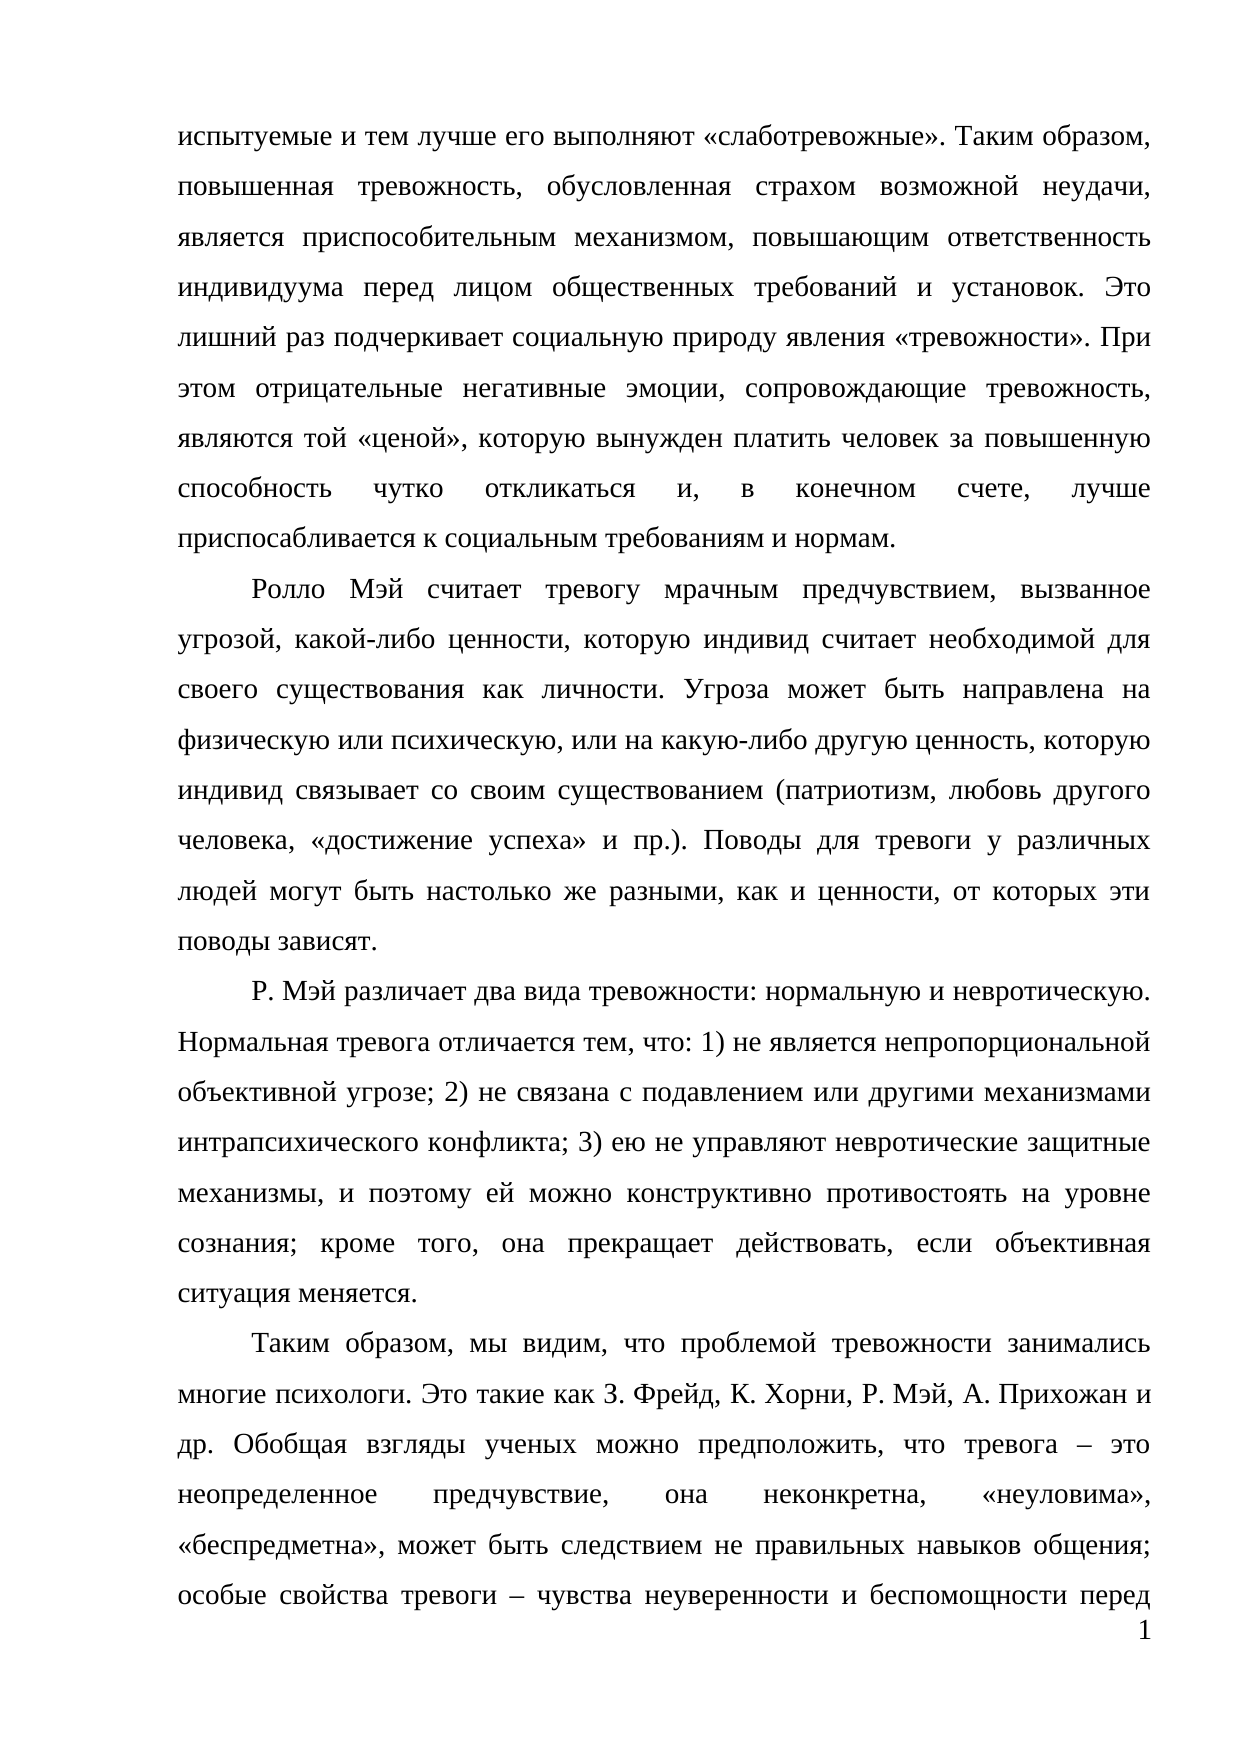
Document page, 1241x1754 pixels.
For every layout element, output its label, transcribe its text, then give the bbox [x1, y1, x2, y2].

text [177, 1326, 1152, 1611]
text Ролло Мэй считает тревогу мрачным предчувствием, вызванное угрозой, какой-либо ценности, которую индивид считает необходимой для своего существования как личности. Угроза может быть направлена на физическую или психическую, или на какую-либо другую ценность, которую индивид связывает со своим существованием (патриотизм, любовь другого человека, «достижение успеха» и пр.). Поводы для тревоги у различных людей могут быть настолько же разными, как и ценности, от которых эти поводы зависят. [177, 571, 1152, 957]
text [177, 118, 1152, 554]
text Р. Мэй различает два вида тревожности: нормальную и невротическую. Нормальная тревога отличается тем, что: 1) не является непропорциональной объективной угрозе; 2) не связана с подавлением или другими механизмами интрапсихического конфликта; 3) ею не управляют невротические защитные механизмы, и поэтому ей можно конструктивно противостоять на уровне сознания; кроме того, она прекращает действовать, если объективная ситуация меняется. [177, 973, 1152, 1309]
